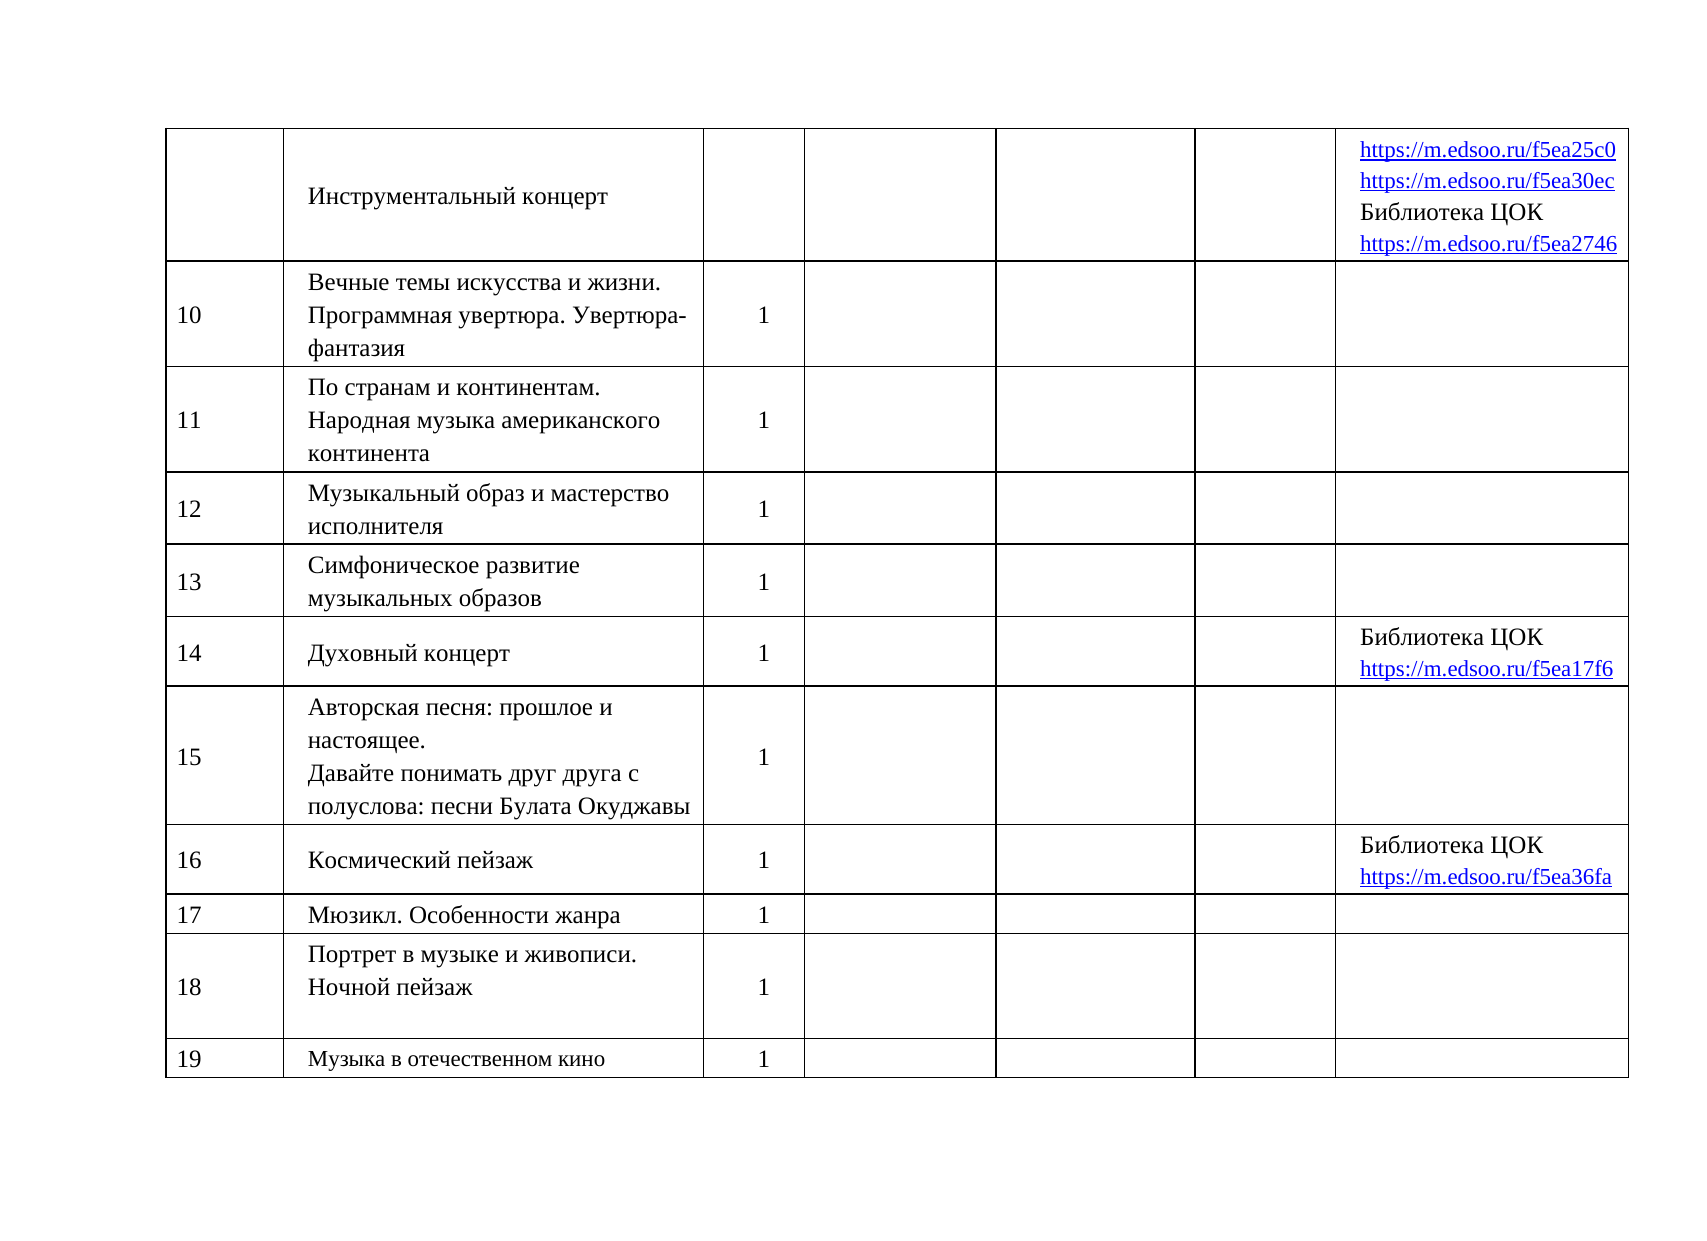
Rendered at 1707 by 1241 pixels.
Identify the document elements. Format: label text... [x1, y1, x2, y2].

table_cell [997, 129, 1194, 260]
table_cell [997, 934, 1194, 1037]
table_cell Духовный концерт [284, 617, 703, 685]
table_cell [997, 895, 1194, 933]
table_cell [1336, 367, 1628, 471]
table_cell [1336, 934, 1628, 1037]
table_cell Космический пейзаж [284, 825, 703, 893]
table_cell [1336, 473, 1628, 543]
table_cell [284, 129, 703, 260]
table_cell [1196, 1039, 1335, 1077]
table_cell 18 [167, 934, 283, 1037]
table_cell 11 [167, 367, 283, 471]
table_cell [1336, 895, 1628, 933]
table_cell 9 [167, 129, 283, 260]
table_cell 16 [167, 825, 283, 893]
table_cell Библиотека ЦОК https://m.edsoo.ru/f5ea36fa [1336, 825, 1628, 893]
table_cell [997, 825, 1194, 893]
table_cell [1196, 262, 1335, 366]
table_cell 17 [167, 895, 283, 933]
table_cell 1 [704, 1039, 804, 1077]
table_cell [997, 545, 1194, 616]
table_cell [1196, 545, 1335, 616]
table_cell 1 [704, 934, 804, 1037]
table_cell [805, 367, 995, 471]
table_cell [805, 895, 995, 933]
table_cell [805, 262, 995, 366]
table_cell 14 [167, 617, 283, 685]
table_cell Симфоническое развитие музыкальных образов [284, 545, 703, 616]
table_cell Музыка в отечественном кино [284, 1039, 703, 1077]
table_cell [997, 262, 1194, 366]
table_cell [805, 1039, 995, 1077]
table_cell [805, 934, 995, 1037]
table_cell 10 [167, 262, 283, 366]
table_cell Мюзикл. Особенности жанра [284, 895, 703, 933]
table_cell [1336, 262, 1628, 366]
table_cell 1 [704, 129, 804, 260]
table_cell 1 [704, 825, 804, 893]
table_cell [805, 617, 995, 685]
table_cell По странам и континентам. Народная музыка американского континента [284, 367, 703, 471]
table_cell [805, 687, 995, 824]
table_cell [1336, 687, 1628, 824]
table_cell [997, 367, 1194, 471]
table_cell 19 [167, 1039, 283, 1077]
table_cell 1 [704, 262, 804, 366]
table_cell [997, 687, 1194, 824]
table_cell 12 [167, 473, 283, 543]
table_cell [1336, 545, 1628, 616]
table_cell [805, 129, 995, 260]
table_cell [1196, 473, 1335, 543]
table_cell [1196, 934, 1335, 1037]
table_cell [1336, 129, 1628, 260]
table_cell [997, 617, 1194, 685]
table_cell 1 [704, 687, 804, 824]
table_cell [1196, 895, 1335, 933]
table_cell [997, 1039, 1194, 1077]
table_cell [1196, 617, 1335, 685]
table_cell [1196, 687, 1335, 824]
table_cell 15 [167, 687, 283, 824]
table_cell Портрет в музыке и живописи. Ночной пейзаж [284, 934, 703, 1037]
table_cell [1196, 825, 1335, 893]
table_cell [1336, 1039, 1628, 1077]
table_cell 1 [704, 473, 804, 543]
table_cell 1 [704, 545, 804, 616]
table_cell Вечные темы искусства и жизни. Программная увертюра. Увертюра-фантазия [284, 262, 703, 366]
table_cell 1 [704, 367, 804, 471]
table_cell [805, 545, 995, 616]
table_cell [805, 473, 995, 543]
table_cell [1196, 129, 1335, 260]
table_cell 1 [704, 895, 804, 933]
table_cell Библиотека ЦОК https://m.edsoo.ru/f5ea17f6 [1336, 617, 1628, 685]
table_cell [997, 473, 1194, 543]
table_cell Музыкальный образ и мастерство исполнителя [284, 473, 703, 543]
table_cell [1196, 367, 1335, 471]
table_cell [805, 825, 995, 893]
table_cell Авторская песня: прошлое и настоящее. Давайте понимать друг друга с полуслова: песни Булата Окуджавы [284, 687, 703, 824]
table_cell 13 [167, 545, 283, 616]
table_cell 1 [704, 617, 804, 685]
